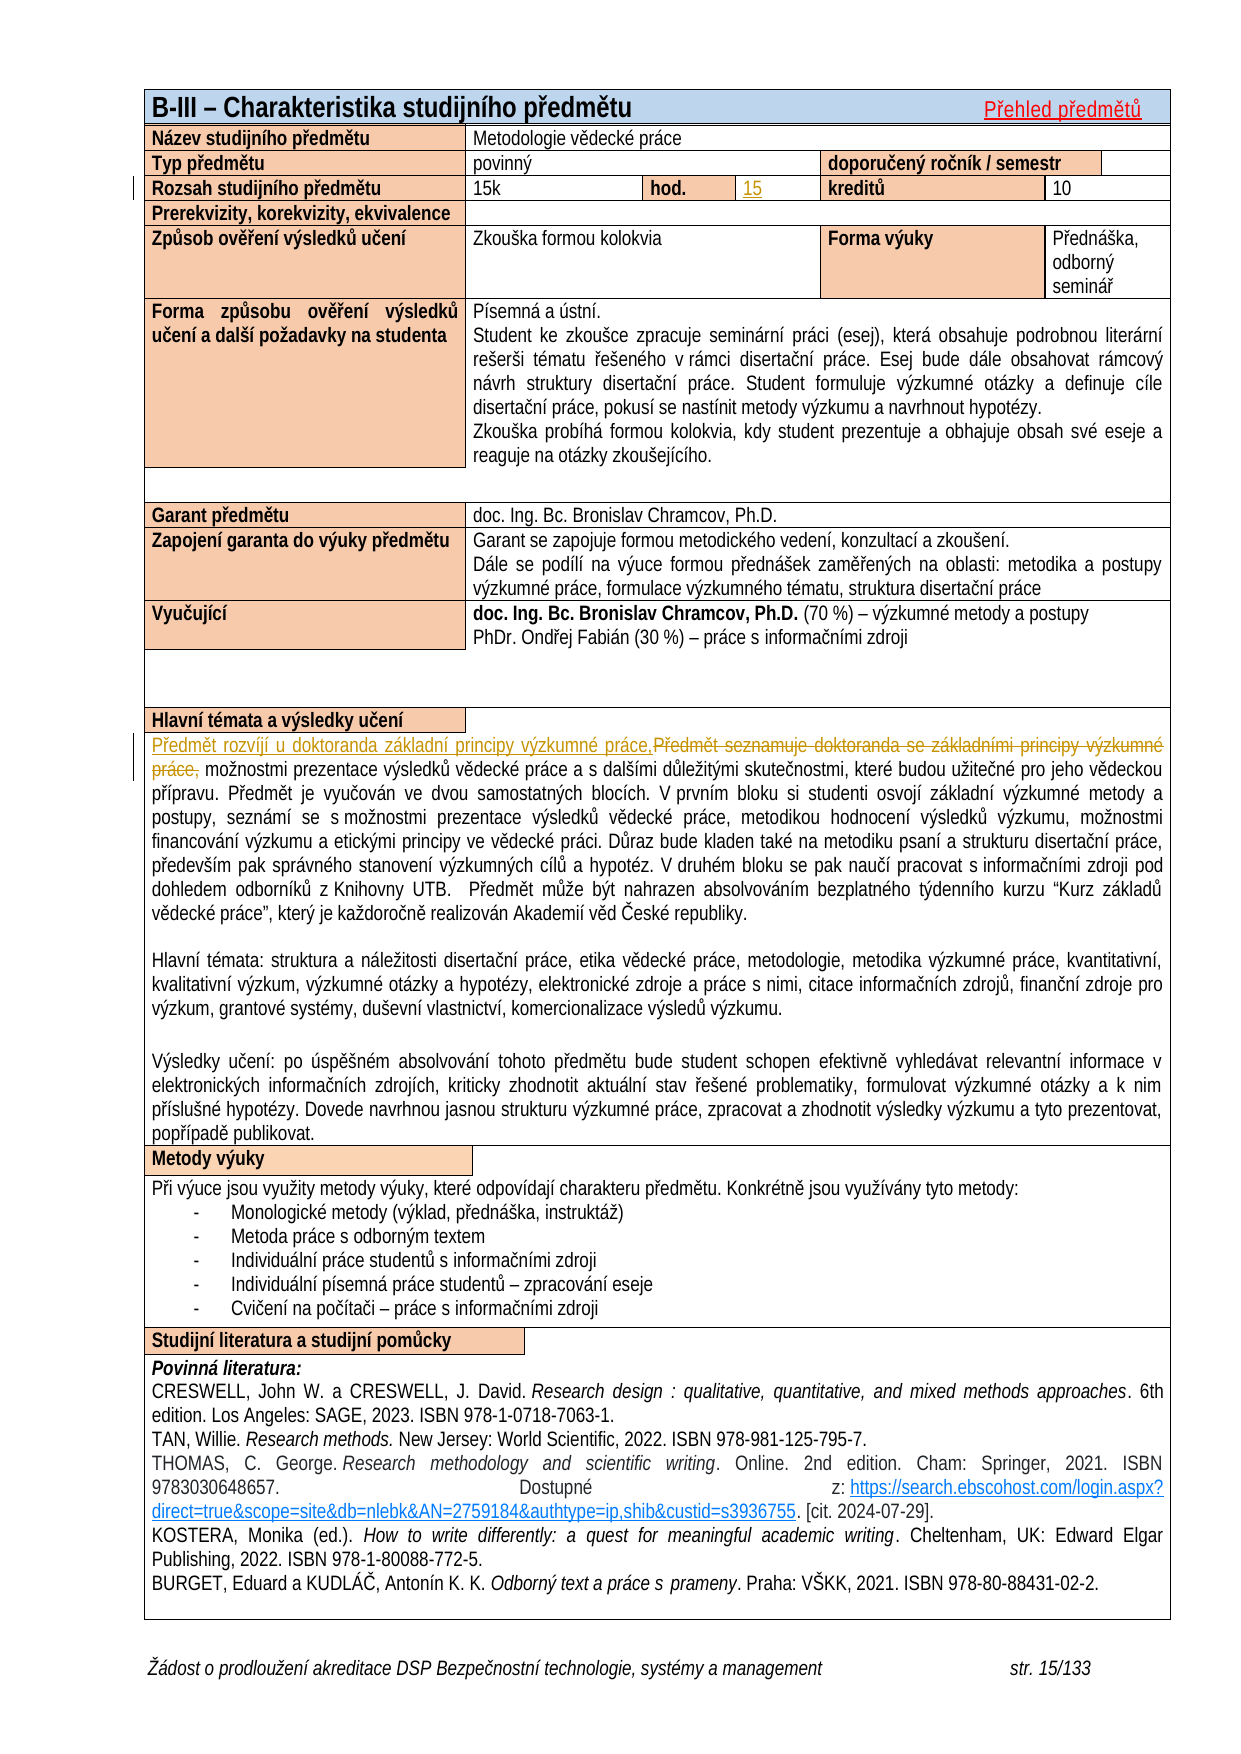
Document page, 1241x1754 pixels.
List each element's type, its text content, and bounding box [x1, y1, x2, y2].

table_cell Forma výuky [821, 226, 1044, 298]
table_cell Zkouška formou kolokvia [466, 226, 820, 298]
table_cell Hlavní témata a výsledky učení [145, 708, 465, 732]
table_cell Prerekvizity, korekvizity, ekvivalence [145, 201, 465, 225]
table_cell doc. Ing. Bc. Bronislav Chramcov, Ph.D. [466, 503, 1170, 527]
table_cell Způsob ověření výsledků učení [145, 226, 465, 298]
table_cell doporučený ročník / semestr [821, 151, 1101, 175]
table_cell [466, 201, 1170, 225]
table_cell Metodologie vědecké práce [466, 126, 1170, 150]
table_cell doc. Ing. Bc. Bronislav Chramcov, Ph.D. (70 %) – výzkumné metody a postupy PhDr. Ondřej Fabián (30 %) – práce s informačními zdroji [466, 601, 1170, 649]
table_cell hod. [643, 176, 735, 200]
table_cell Typ předmětu [145, 151, 465, 175]
table_cell možnostmi prezentace výsledků vědecké práce a s dalšími důležitými skutečnostmi, které budou užitečné pro jeho vědeckou přípravu. Předmět je vyučován ve dvou samostatných blocích. V prvním bloku si studenti osvojí základní výzkumné metody a postupy, seznámí se s možnostmi prezentace výsledků vědecké práce, metodikou hodnocení výsledků výzkumu, možnostmi financování výzkumu a etickými principy ve vědecké práci. Důraz bude kladen také na metodiku psaní a strukturu disertační práce, především pak správného stanovení výzkumných cílů a hypotéz. V druhém bloku se pak naučí pracovat s informačními zdroji pod dohledem odborníků z Knihovny UTB. Předmět může být nahrazen absolvováním bezplatného týdenního kurzu “Kurz základů vědecké práce”, který je každoročně realizován Akademií věd České republiky. Hlavní témata: struktura a náležitosti disertační práce, etika vědecké práce, metodologie, metodika výzkumné práce, kvantitativní, kvalitativní výzkum, výzkumné otázky a hypotézy, elektronické zdroje a práce s nimi, citace informačních zdrojů, finanční zdroje pro výzkum, grantové systémy, duševní vlastnictví, komercionalizace výsledů výzkumu. Výsledky učení: po úspěšném absolvování tohoto předmětu bude student schopen efektivně vyhledávat relevantní informace v elektronických informačních zdrojích, kriticky zhodnotit aktuální stav řešené problematiky, formulovat výzkumné otázky a k nim příslušné hypotézy. Dovede navrhnou jasnou strukturu výzkumné práce, zpracovat a zhodnotit výsledky výzkumu a tyto prezentovat, popřípadě publikovat. [145, 732, 1170, 1145]
table_cell Metody výuky [145, 1146, 472, 1175]
table_cell [736, 176, 820, 200]
table_cell 10 [1046, 176, 1170, 200]
table_cell [145, 467, 1170, 502]
table_cell Garant předmětu [145, 503, 465, 527]
table_cell 15k [466, 176, 642, 200]
table_cell Garant se zapojuje formou metodického vedení, konzultací a zkoušení. Dále se podílí na výuce formou přednášek zaměřených na oblasti: metodika a postupy výzkumné práce, formulace výzkumného tématu, struktura disertační práce [466, 528, 1170, 600]
table_cell [525, 1328, 1170, 1354]
table_header B-III – Charakteristika studijního předmětu Přehled předmětů [145, 90, 1170, 123]
table_cell [1102, 151, 1170, 175]
table_cell povinný [466, 151, 820, 175]
table_cell kreditů [821, 176, 1044, 200]
table_cell Při výuce jsou využity metody výuky, které odpovídají charakteru předmětu. Konkrétně jsou využívány tyto metody: Monologické metody (výklad, přednáška, instruktáž) Metoda práce s odborným textem Individuální práce studentů s informačními zdroji Individuální písemná práce studentů – zpracování eseje Cvičení na počítači – práce s informačními zdroji [145, 1175, 1170, 1327]
table_cell [473, 1146, 1170, 1175]
table_cell Název studijního předmětu [145, 126, 465, 150]
table_cell [145, 649, 1170, 707]
table_cell Rozsah studijního předmětu [145, 176, 465, 200]
table_cell Přednáška, odborný seminář [1046, 226, 1170, 298]
table_cell Forma způsobu ověření výsledků učení a další požadavky na studenta [145, 299, 465, 467]
table_cell Zapojení garanta do výuky předmětu [145, 528, 465, 600]
table_cell [466, 708, 1170, 732]
table_cell Písemná a ústní. Student ke zkoušce zpracuje seminární práci (esej), která obsahuje podrobnou literární rešerši tématu řešeného v rámci disertační práce. Esej bude dále obsahovat rámcový návrh struktury disertační práce. Student formuluje výzkumné otázky a definuje cíle disertační práce, pokusí se nastínit metody výzkumu a navrhnout hypotézy. Zkouška probíhá formou kolokvia, kdy student prezentuje a obhajuje obsah své eseje a reaguje na otázky zkoušejícího. [466, 299, 1170, 467]
table_cell Vyučující [145, 601, 465, 649]
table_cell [145, 1354, 1170, 1619]
table_cell Studijní literatura a studijní pomůcky [145, 1328, 524, 1354]
